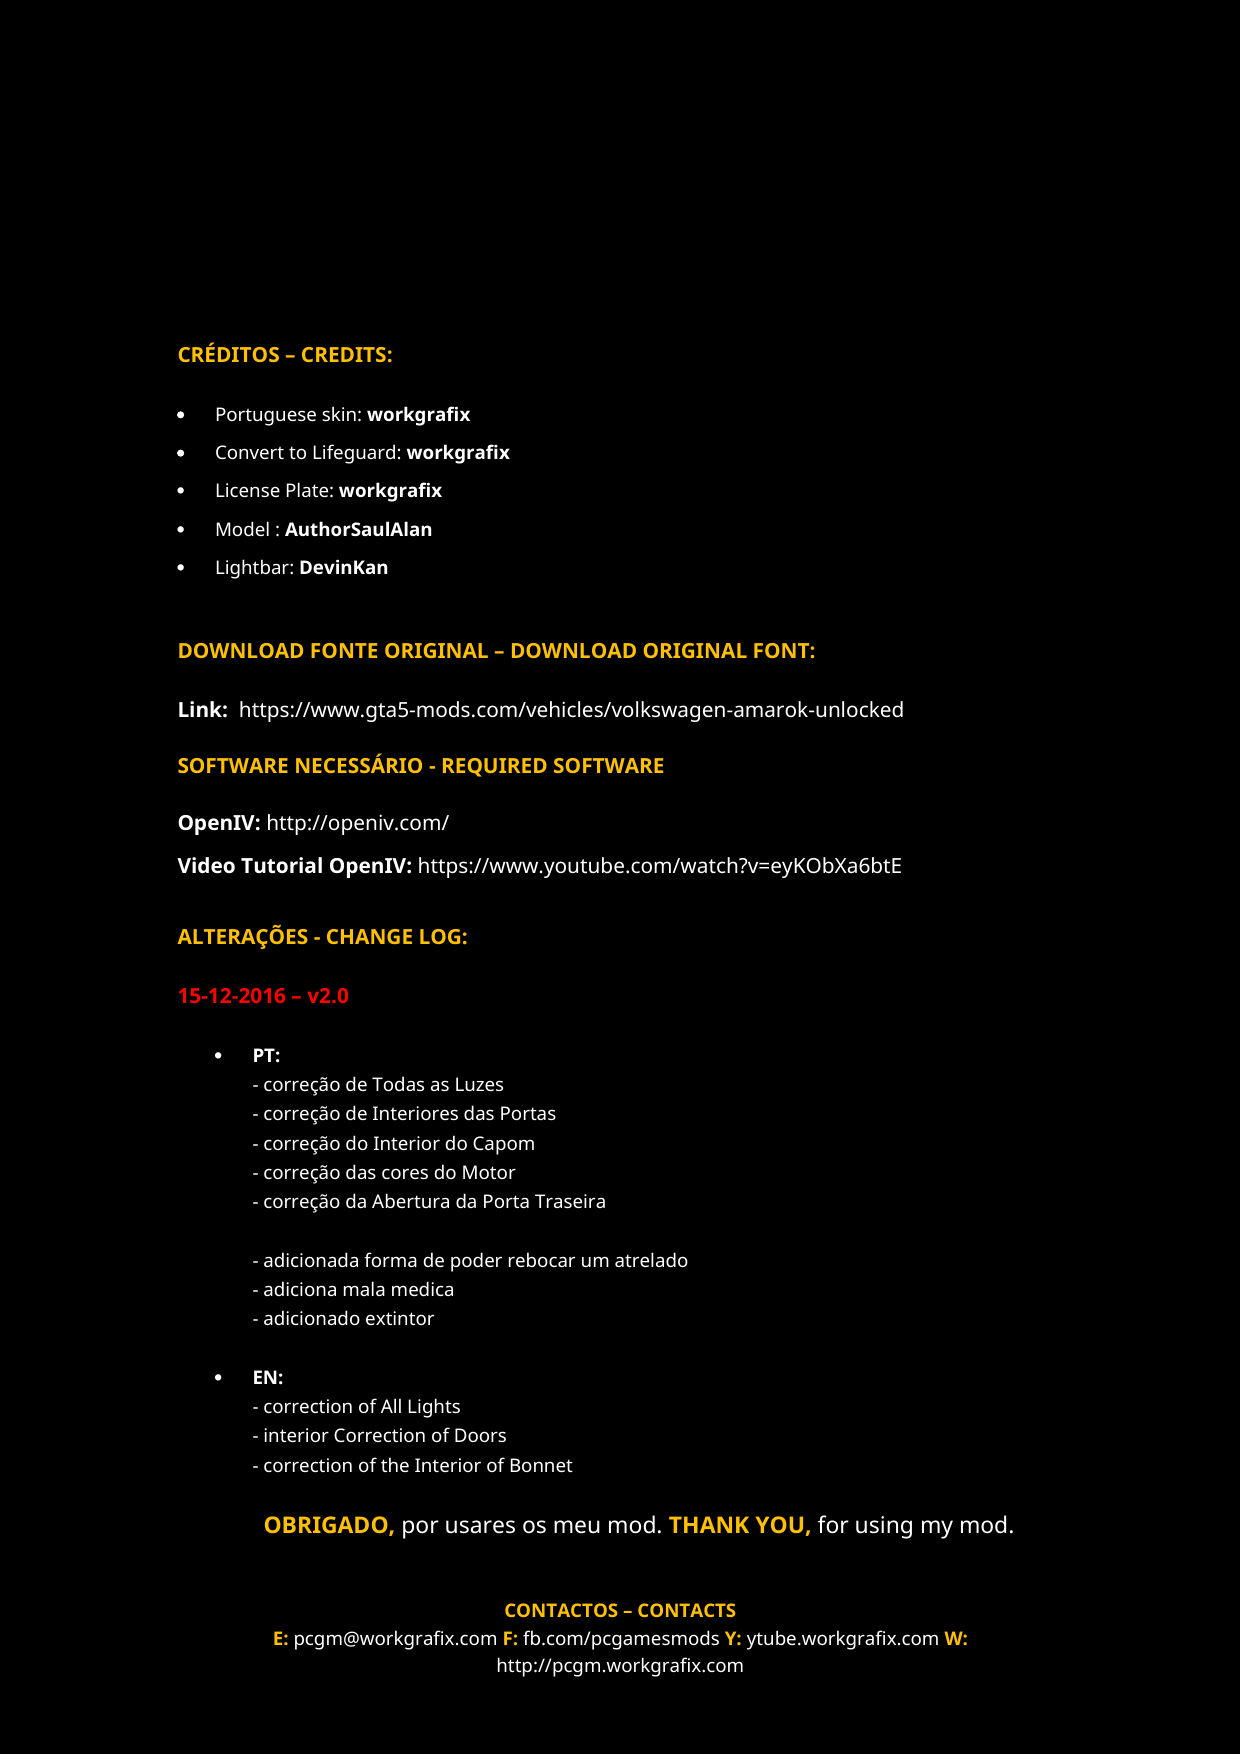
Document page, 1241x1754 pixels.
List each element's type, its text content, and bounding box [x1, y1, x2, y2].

text OpenIV: http://openiv.com/ [177, 808, 1063, 837]
list - correção das cores do Motor [252, 1159, 1063, 1185]
list - correction of All Lights [252, 1393, 1063, 1419]
text 15-12-2016 – v2.0 [177, 981, 1063, 1040]
list Model : AuthorSaulAlan [177, 516, 1063, 542]
list EN: [215, 1364, 1063, 1389]
list License Plate: workgrafix [177, 478, 1063, 503]
list - correção da Abertura da Porta Traseira [252, 1188, 1063, 1214]
list - adiciona mala medica [252, 1276, 1063, 1302]
list - correction of the Interior of Bonnet [252, 1452, 1063, 1477]
text CRÉDITOS – CREDITS: [177, 340, 1063, 368]
list Convert to Lifeguard: workgrafix [177, 439, 1063, 465]
text SOFTWARE NECESSÁRIO - REQUIRED SOFTWARE [177, 752, 1063, 780]
list - correção do Interior do Capom [252, 1130, 1063, 1155]
list - adicionada forma de poder rebocar um atrelado [252, 1247, 1063, 1272]
text ALTERAÇÕES - CHANGE LOG: [177, 922, 1063, 951]
list Portuguese skin: workgrafix [177, 401, 1063, 427]
list - adicionado extintor [252, 1306, 1063, 1331]
list - interior Correction of Doors [252, 1423, 1063, 1448]
list - correção de Todas as Luzes [252, 1071, 1063, 1097]
text DOWNLOAD FONTE ORIGINAL – DOWNLOAD ORIGINAL FONT: [177, 636, 1063, 664]
list PT: [215, 1042, 1063, 1068]
list Lightbar: DevinKan [177, 554, 1063, 622]
text Link: https://www.gta5-mods.com/vehicles/volkswagen-amarok-unlocked [177, 695, 1063, 723]
text Video Tutorial OpenIV: https://www.youtube.com/watch?v=eyKObXa6btE [177, 851, 1063, 879]
list - correção de Interiores das Portas [252, 1101, 1063, 1126]
